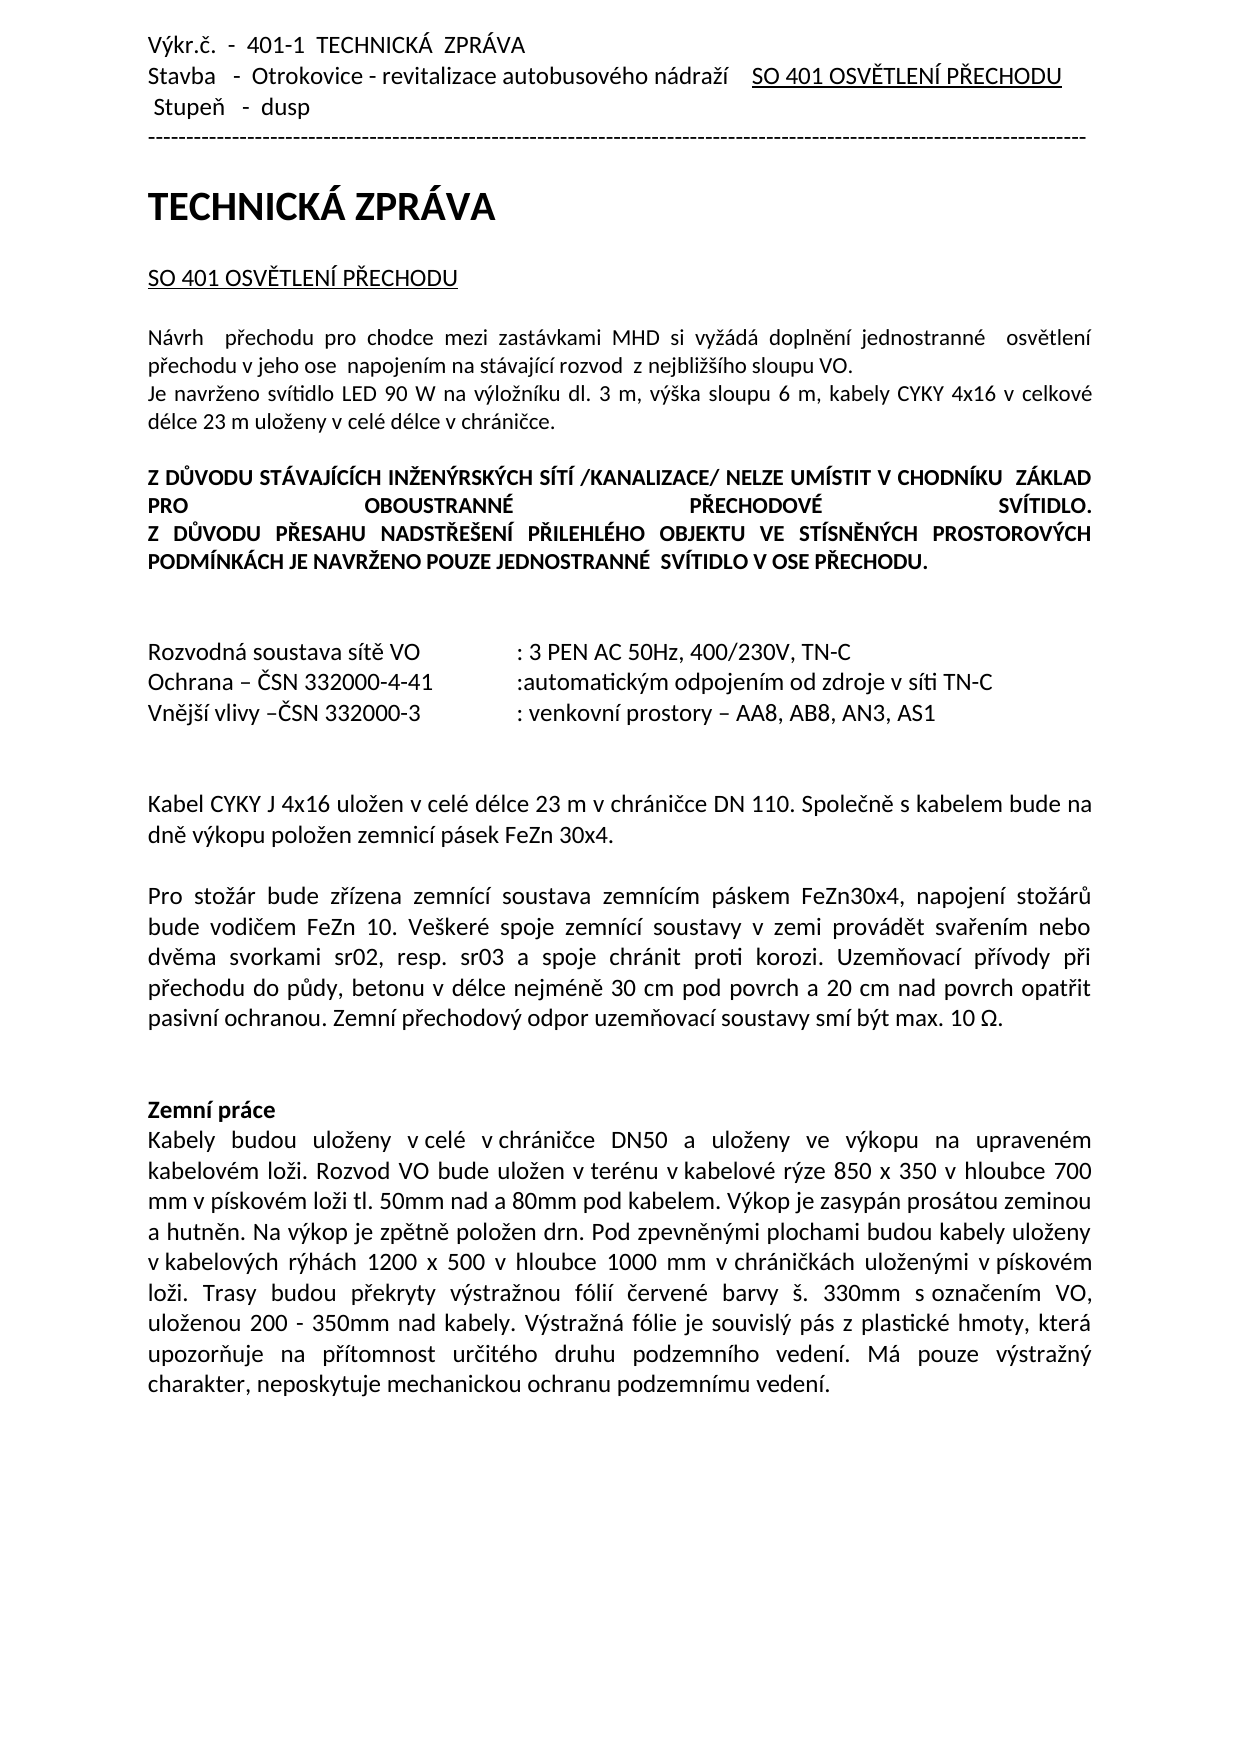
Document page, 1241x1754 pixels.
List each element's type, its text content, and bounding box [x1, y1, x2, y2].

text SO 401 OSVĚTLENÍ PŘECHODU [148, 262, 1092, 292]
text Je navrženo svítidlo LED 90 W na výložníku dl. 3 m, výška sloupu 6 m, kabely CYKY 4x16 v celkové délce 23 m uloženy v celé délce v chráničce. [148, 379, 1092, 435]
text Zemní práce [148, 1094, 1092, 1124]
text Rozvodná soustava sítě VO : 3 PEN AC 50Hz, 400/230V, TN-C [148, 636, 1092, 667]
text Z DŮVODU STÁVAJÍCÍCH INŽENÝRSKÝCH SÍTÍ /KANALIZACE/ NELZE UMÍSTIT V CHODNÍKU ZÁKLAD PRO OBOUSTRANNÉ PŘECHODOVÉ SVÍTIDLO. Z DŮVODU PŘESAHU NADSTŘEŠENÍ PŘILEHLÉHO OBJEKTU VE STÍSNĚNÝCH PROSTOROVÝCH PODMÍNKÁCH JE NAVRŽENO POUZE JEDNOSTRANNÉ SVÍTIDLO V OSE PŘECHODU. [148, 463, 1092, 575]
text Kabely budou uloženy v celé v chráničce DN50 a uloženy ve výkopu na upraveném kabelovém loži. Rozvod VO bude uložen v terénu v kabelové rýze 850 x 350 v hloubce 700 mm v pískovém loži tl. 50mm nad a 80mm pod kabelem. Výkop je zasypán prosátou zeminou a hutněn. Na výkop je zpětně položen drn. Pod zpevněnými plochami budou kabely uloženy v kabelových rýhách 1200 x 500 v hloubce 1000 mm v chráničkách uloženými v pískovém loži. Trasy budou překryty výstražnou fólií červené barvy š. 330mm s označením VO, uloženou 200 - 350mm nad kabely. Výstražná fólie je souvislý pás z plastické hmoty, která upozorňuje na přítomnost určitého druhu podzemního vedení. Má pouze výstražný charakter, neposkytuje mechanickou ochranu podzemnímu vedení. [148, 1124, 1092, 1399]
text Pro stožár bude zřízena zemnící soustava zemnícím páskem FeZn30x4, napojení stožárů bude vodičem FeZn 10. Veškeré spoje zemnící soustavy v zemi provádět svařením nebo dvěma svorkami sr02, resp. sr03 a spoje chránit proti korozi. Uzemňovací přívody při přechodu do půdy, betonu v délce nejméně 30 cm pod povrch a 20 cm nad povrch opatřit pasivní ochranou. Zemní přechodový odpor uzemňovací soustavy smí být max. 10 Ω. [148, 880, 1092, 1033]
text Kabel CYKY J 4x16 uložen v celé délce 23 m v chráničce DN 110. Společně s kabelem bude na dně výkopu položen zemnicí pásek FeZn 30x4. [148, 789, 1092, 850]
text Návrh přechodu pro chodce mezi zastávkami MHD si vyžádá doplnění jednostranné osvětlení přechodu v jeho ose napojením na stávající rozvod z nejbližšího sloupu VO. [148, 323, 1092, 379]
text Vnější vlivy –ČSN 332000-3 : venkovní prostory – AA8, AB8, AN3, AS1 [148, 697, 1092, 728]
text Ochrana – ČSN 332000-4-41 :automatickým odpojením od zdroje v síti TN-C [148, 667, 1092, 697]
text TECHNICKÁ ZPRÁVA [148, 180, 1092, 231]
